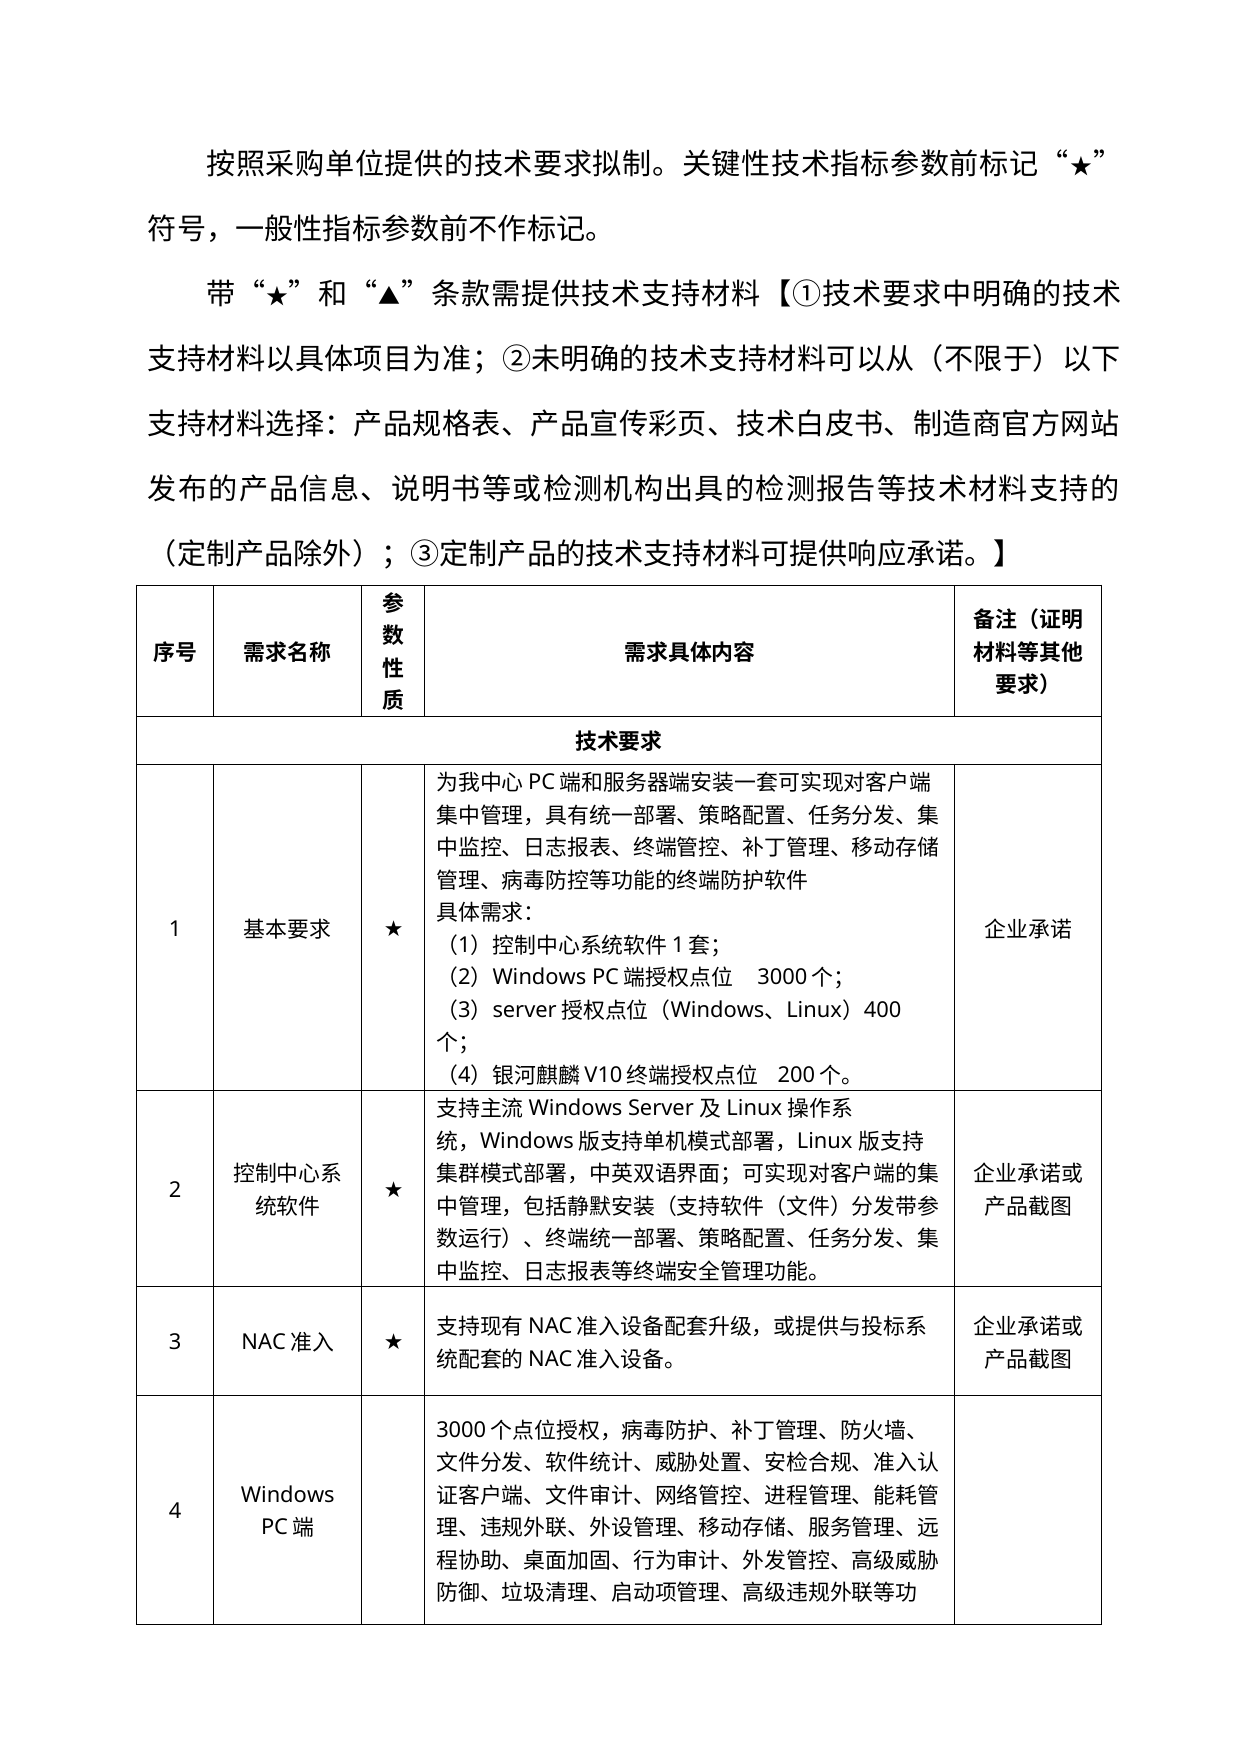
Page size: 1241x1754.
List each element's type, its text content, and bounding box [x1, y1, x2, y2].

table_cell Windows PC端 [214, 1396, 361, 1623]
table_cell 技术要求 [137, 717, 1101, 764]
table_cell 4 [137, 1396, 213, 1623]
table_cell ★ [362, 1287, 424, 1395]
text 按照采购单位提供的技术要求拟制。关键性技术指标参数前标记“★”符号，一般性指标参数前不作标记。 [148, 129, 1122, 259]
table_cell ★ [362, 1091, 424, 1286]
table_header 序号 [137, 586, 213, 716]
text 带“★”和“▲”条款需提供技术支持材料【①技术要求中明确的技术支持材料以具体项目为准；②未明确的技术支持材料可以从（不限于）以下支持材料选择：产品规格表、产品宣传彩页、技术白皮书、制造商官方网站发布的产品信息、说明书等或检测机构出具的检测报告等技术材料支持的（定制产品除外）；③定制产品的技术支持材料可提供响应承诺。】 [148, 259, 1122, 584]
table_cell 2 [137, 1091, 213, 1286]
table_cell 支持现有NAC准入设备配套升级，或提供与投标系统配套的NAC准入设备。 [425, 1287, 954, 1395]
table_cell NAC准入 [214, 1287, 361, 1395]
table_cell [425, 1396, 954, 1623]
table_cell 3 [137, 1287, 213, 1395]
table_cell [955, 1396, 1101, 1623]
table_cell [362, 1396, 424, 1623]
table_cell 企业承诺或产品截图 [955, 1287, 1101, 1395]
table_cell ★ [362, 765, 424, 1090]
table_cell 控制中心系统软件 [214, 1091, 361, 1286]
table_header 需求具体内容 [425, 586, 954, 716]
table_header 参数 性质 [362, 586, 424, 716]
table_cell 1 [137, 765, 213, 1090]
table_cell 企业承诺 [955, 765, 1101, 1090]
table_header 需求名称 [214, 586, 361, 716]
table_cell 为我中心PC端和服务器端安装一套可实现对客户端集中管理，具有统一部署、策略配置、任务分发、集中监控、日志报表、终端管控、补丁管理、移动存储管理、病毒防控等功能的终端防护软件 具体需求： （1）控制中心系统软件1套； （2）Windows PC端授权点位 3000个； （3）server授权点位（Windows、Linux）400个； （4）银河麒麟V10终端授权点位 200个。 [425, 765, 954, 1090]
table_cell 基本要求 [214, 765, 361, 1090]
table_header 备注（证明材料等其他要求） [955, 586, 1101, 716]
table_cell 支持主流 Windows Server 及 Linux 操作系统，Windows版支持单机模式部署，Linux 版支持集群模式部署，中英双语界面；可实现对客户端的集中管理，包括静默安装（支持软件（文件）分发带参数运行）、终端统一部署、策略配置、任务分发、集中监控、日志报表等终端安全管理功能。 [425, 1091, 954, 1286]
table_cell 企业承诺或产品截图 [955, 1091, 1101, 1286]
